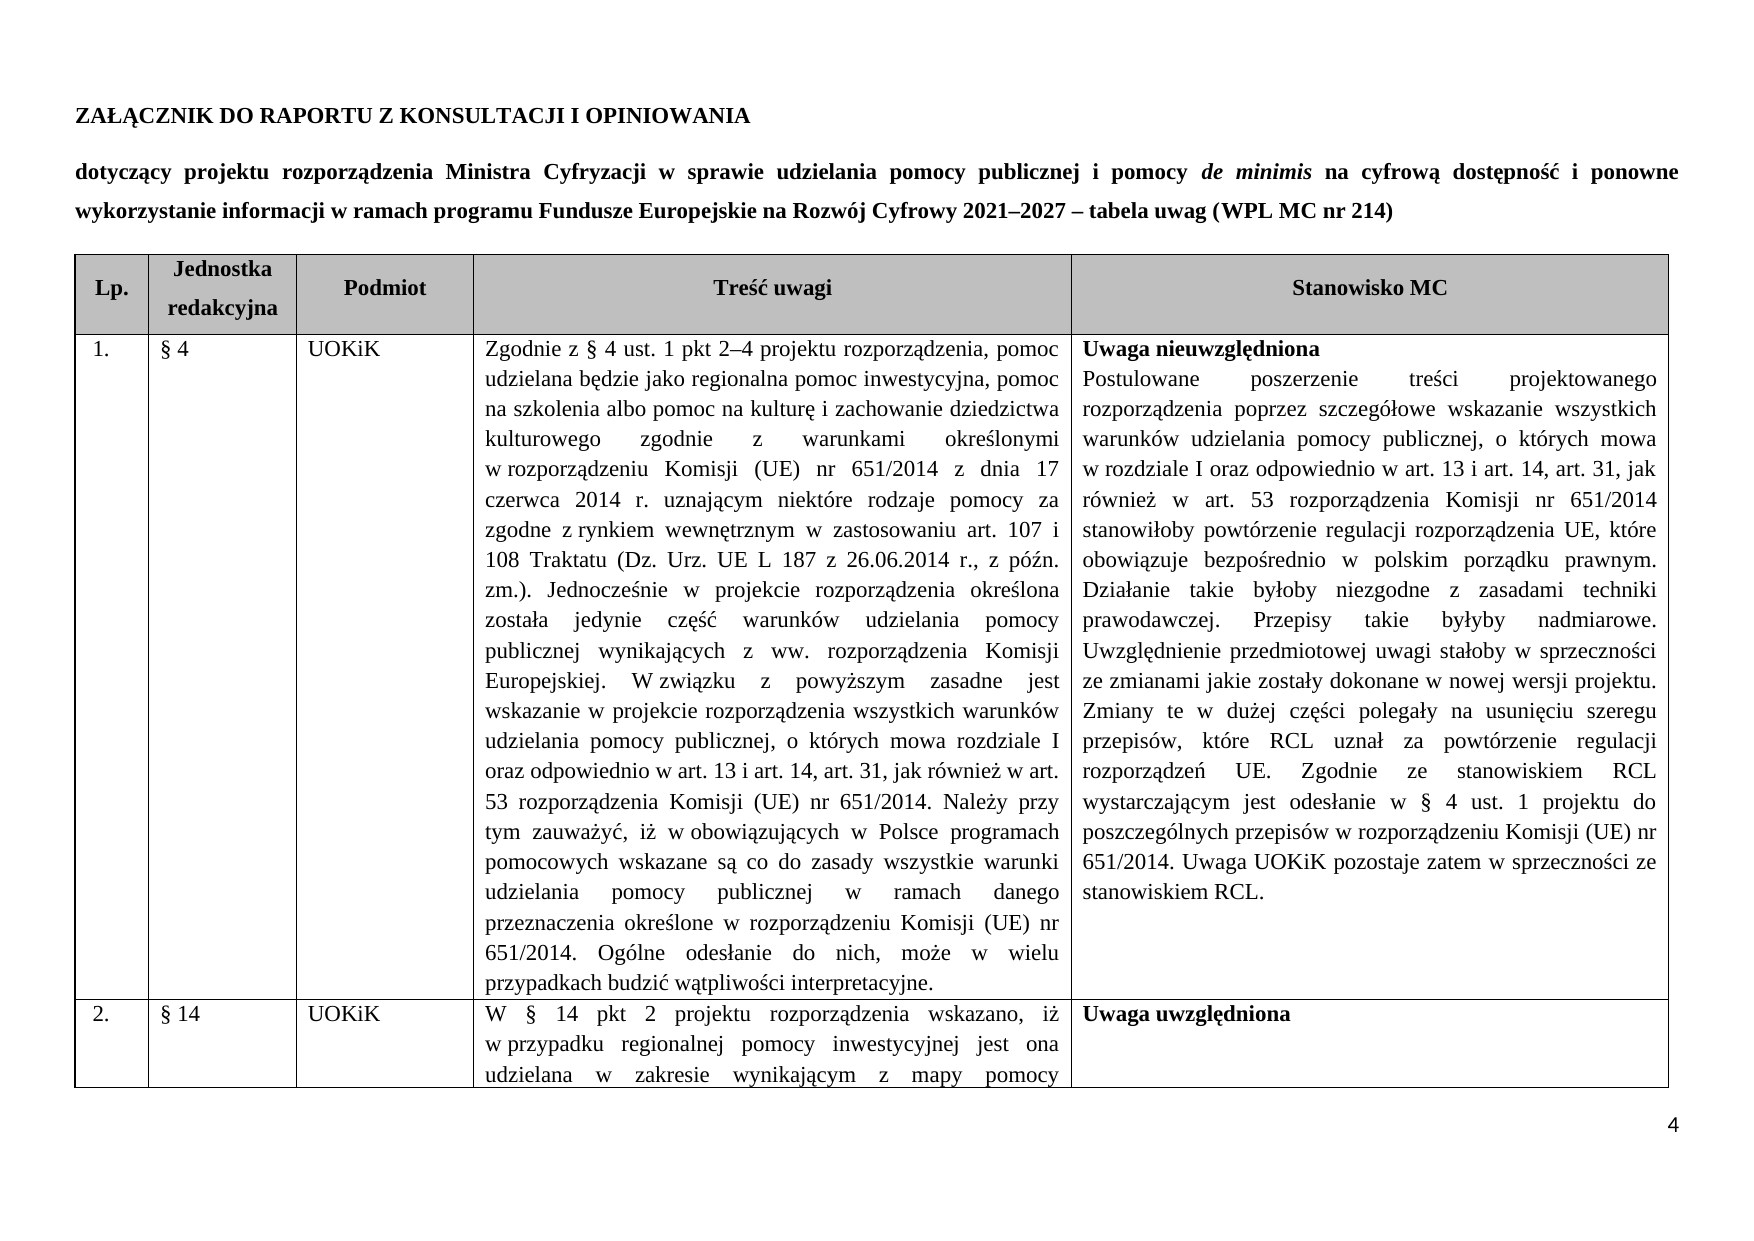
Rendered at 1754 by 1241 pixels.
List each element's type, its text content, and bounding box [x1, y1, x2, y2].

table_cell Uwaga nieuwzględniona Postulowane poszerzenie treści projektowanego rozporządzenia poprzez szczegółowe wskazanie wszystkich warunków udzielania pomocy publicznej, o których mowa w rozdziale I oraz odpowiednio w art. 13 i art. 14, art. 31, jak również w art. 53 rozporządzenia Komisji nr 651/2014 stanowiłoby powtórzenie regulacji rozporządzenia UE, które obowiązuje bezpośrednio w polskim porządku prawnym. Działanie takie byłoby niezgodne z zasadami techniki prawodawczej. Przepisy takie byłyby nadmiarowe. Uwzględnienie przedmiotowej uwagi stałoby w sprzeczności ze zmianami jakie zostały dokonane w nowej wersji projektu. Zmiany te w dużej części polegały na usunięciu szeregu przepisów, które RCL uznał za powtórzenie regulacji rozporządzeń UE. Zgodnie ze stanowiskiem RCL wystarczającym jest odesłanie w § 4 ust. 1 projektu do poszczególnych przepisów w rozporządzeniu Komisji (UE) nr 651/2014. Uwaga UOKiK pozostaje zatem w sprzeczności ze stanowiskiem RCL. [1072, 335, 1668, 999]
table_cell Uwaga uwzględniona [1072, 1000, 1668, 1087]
table_header Treść uwagi [474, 255, 1071, 334]
table_cell § 4 [149, 335, 296, 999]
table_cell [76, 335, 148, 999]
table_cell Zgodnie z § 4 ust. 1 pkt 2‒4 projektu rozporządzenia, pomoc udzielana będzie jako regionalna pomoc inwestycyjna, pomoc na szkolenia albo pomoc na kulturę i zachowanie dziedzictwa kulturowego zgodnie z warunkami określonymi w rozporządzeniu Komisji (UE) nr 651/2014 z dnia 17 czerwca 2014 r. uznającym niektóre rodzaje pomocy za zgodne z rynkiem wewnętrznym w zastosowaniu art. 107 i 108 Traktatu (Dz. Urz. UE L 187 z 26.06.2014 r., z późn. zm.). Jednocześnie w projekcie rozporządzenia określona została jedynie część warunków udzielania pomocy publicznej wynikających z ww. rozporządzenia Komisji Europejskiej. W związku z powyższym zasadne jest wskazanie w projekcie rozporządzenia wszystkich warunków udzielania pomocy publicznej, o których mowa rozdziale I oraz odpowiednio w art. 13 i art. 14, art. 31, jak również w art. 53 rozporządzenia Komisji (UE) nr 651/2014. Należy przy tym zauważyć, iż w obowiązujących w Polsce programach pomocowych wskazane są co do zasady wszystkie warunki udzielania pomocy publicznej w ramach danego przeznaczenia określone w rozporządzeniu Komisji (UE) nr 651/2014. Ogólne odesłanie do nich, może w wielu przypadkach budzić wątpliwości interpretacyjne. [474, 335, 1071, 999]
table_cell UOKiK [297, 335, 473, 999]
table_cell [474, 1000, 1071, 1087]
table_header Stanowisko MC [1072, 255, 1668, 334]
table_header Lp. [76, 255, 148, 334]
text dotyczący projektu rozporządzenia Ministra Cyfryzacji w sprawie udzielania pomocy publicznej i pomocy de minimis na cyfrową dostępność i ponowne wykorzystanie informacji w ramach programu Fundusze Europejskie na Rozwój Cyfrowy 2021‒2027 – tabela uwag (WPL MC nr 214) [75, 158, 1679, 224]
table_header Jednostka redakcyjna [149, 255, 296, 334]
text ZAŁĄCZNIK DO RAPORTU Z KONSULTACJI I OPINIOWANIA [75, 102, 1679, 128]
table_cell § 14 [149, 1000, 296, 1087]
table_cell [76, 1000, 148, 1087]
table_cell UOKiK [297, 1000, 473, 1087]
table_header Podmiot [297, 255, 473, 334]
